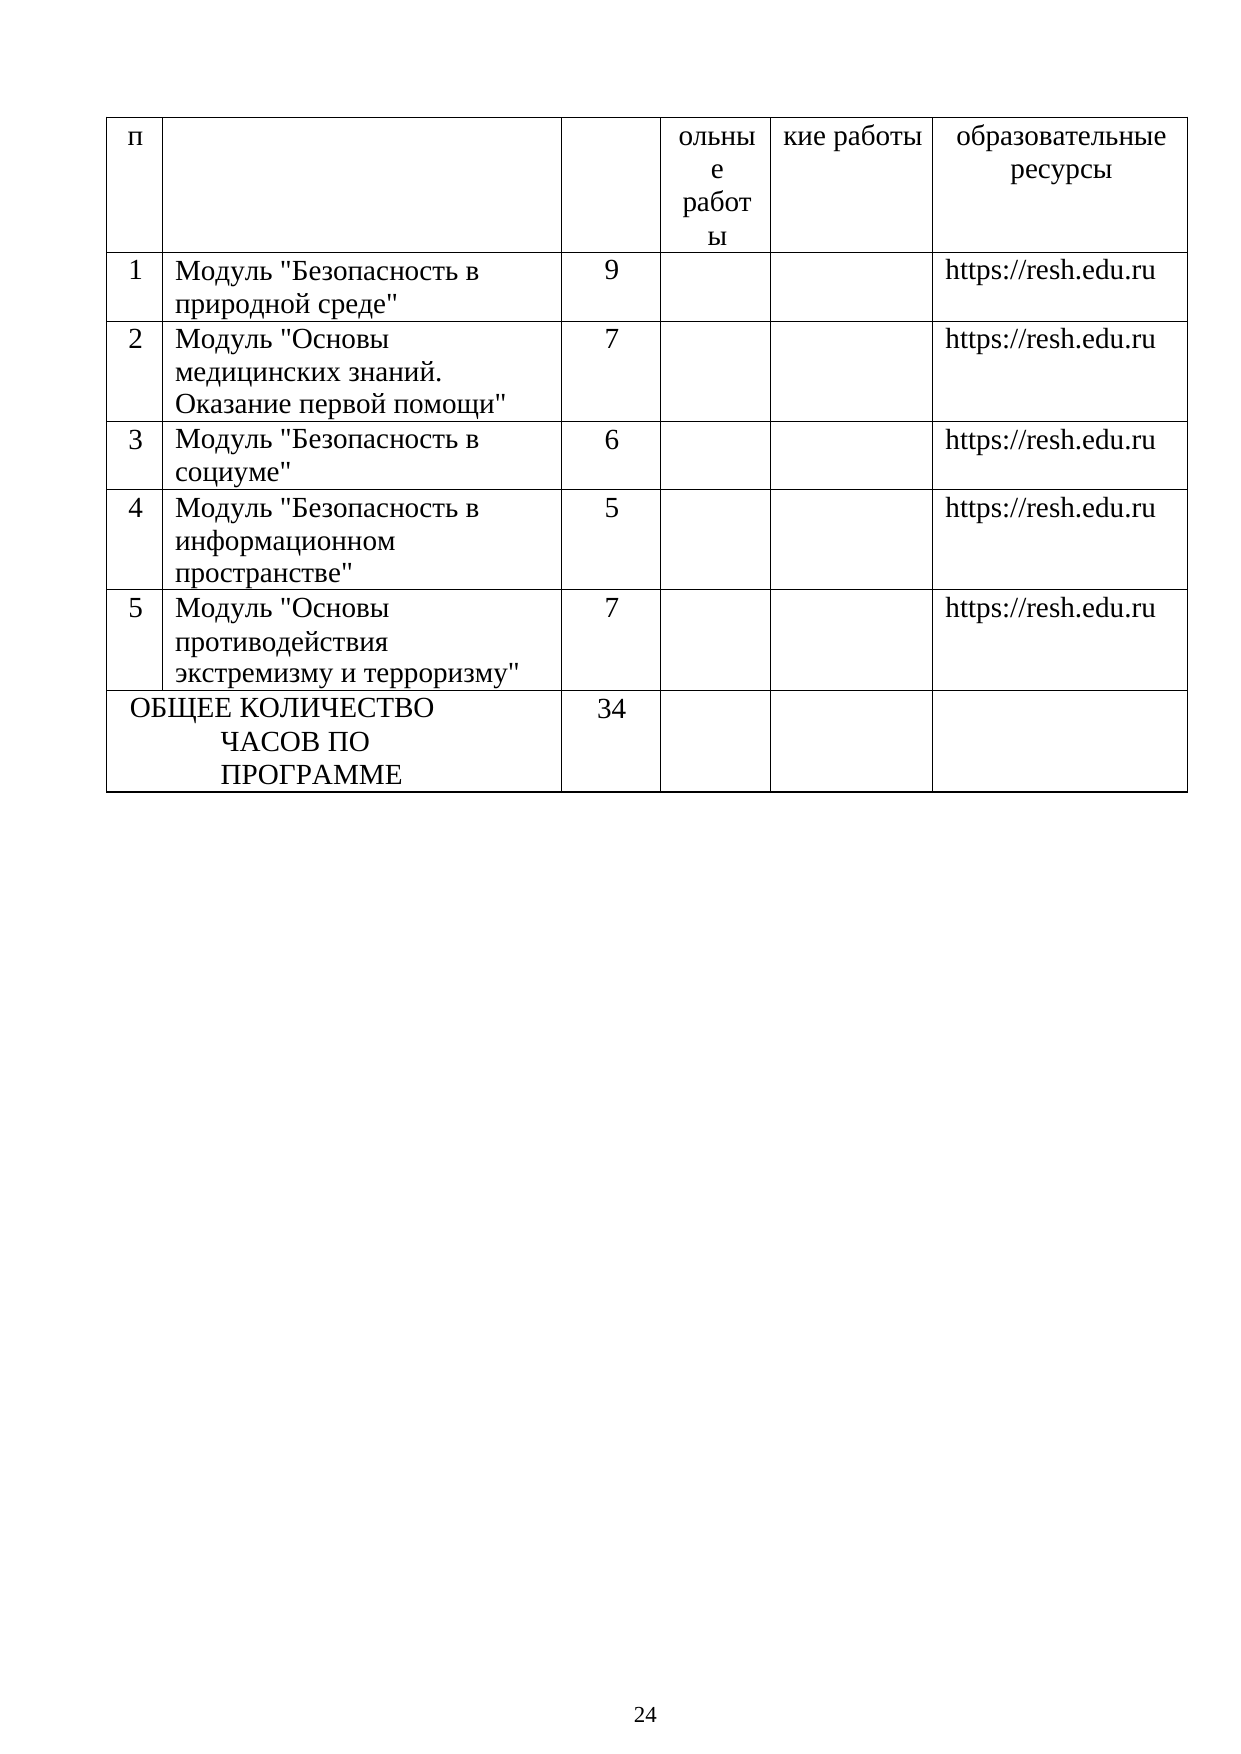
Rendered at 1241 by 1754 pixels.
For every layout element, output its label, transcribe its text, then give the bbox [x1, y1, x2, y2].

table_cell https://resh.edu.ru [933, 253, 1187, 321]
table_cell ОБЩЕЕ КОЛИЧЕСТВО ЧАСОВ ПО ПРОГРАММЕ [107, 691, 561, 791]
table_cell https://resh.edu.ru [933, 322, 1187, 421]
table_cell 5 [107, 590, 162, 690]
table_cell Модуль "Безопасность в информационном пространстве" [163, 490, 561, 589]
table_header [562, 118, 660, 252]
table_cell 9 [562, 253, 660, 321]
table_cell [933, 691, 1187, 791]
table_header образовательные ресурсы [933, 118, 1187, 252]
table_cell [771, 253, 932, 321]
table_cell 1 [107, 253, 162, 321]
table_cell https://resh.edu.ru [933, 590, 1187, 690]
table_cell 34 [562, 691, 660, 791]
table_cell 5 [562, 490, 660, 589]
table_header [163, 118, 561, 252]
table_cell Модуль "Основы противодействия экстремизму и терроризму" [163, 590, 561, 690]
table_cell [661, 422, 770, 489]
table_cell https://resh.edu.ru [933, 422, 1187, 489]
table_cell [661, 590, 770, 690]
table_cell [771, 422, 932, 489]
table_cell 3 [107, 422, 162, 489]
table_header ольны е работ ы [661, 118, 770, 252]
table_cell [661, 490, 770, 589]
table_header кие работы [771, 118, 932, 252]
table_header п [107, 118, 162, 252]
table_cell [661, 322, 770, 421]
table_cell [771, 322, 932, 421]
table_cell [771, 691, 932, 791]
table_cell Модуль "Безопасность в природной среде" [163, 253, 561, 321]
table_cell 7 [562, 322, 660, 421]
table_cell 7 [562, 590, 660, 690]
table_cell [771, 490, 932, 589]
table_cell 2 [107, 322, 162, 421]
table_cell Модуль "Основы медицинских знаний. Оказание первой помощи" [163, 322, 561, 421]
table_cell [771, 590, 932, 690]
table_cell 4 [107, 490, 162, 589]
table_cell [661, 691, 770, 791]
table_cell [661, 253, 770, 321]
table_cell https://resh.edu.ru [933, 490, 1187, 589]
table_cell Модуль "Безопасность в социуме" [163, 422, 561, 489]
table_cell 6 [562, 422, 660, 489]
